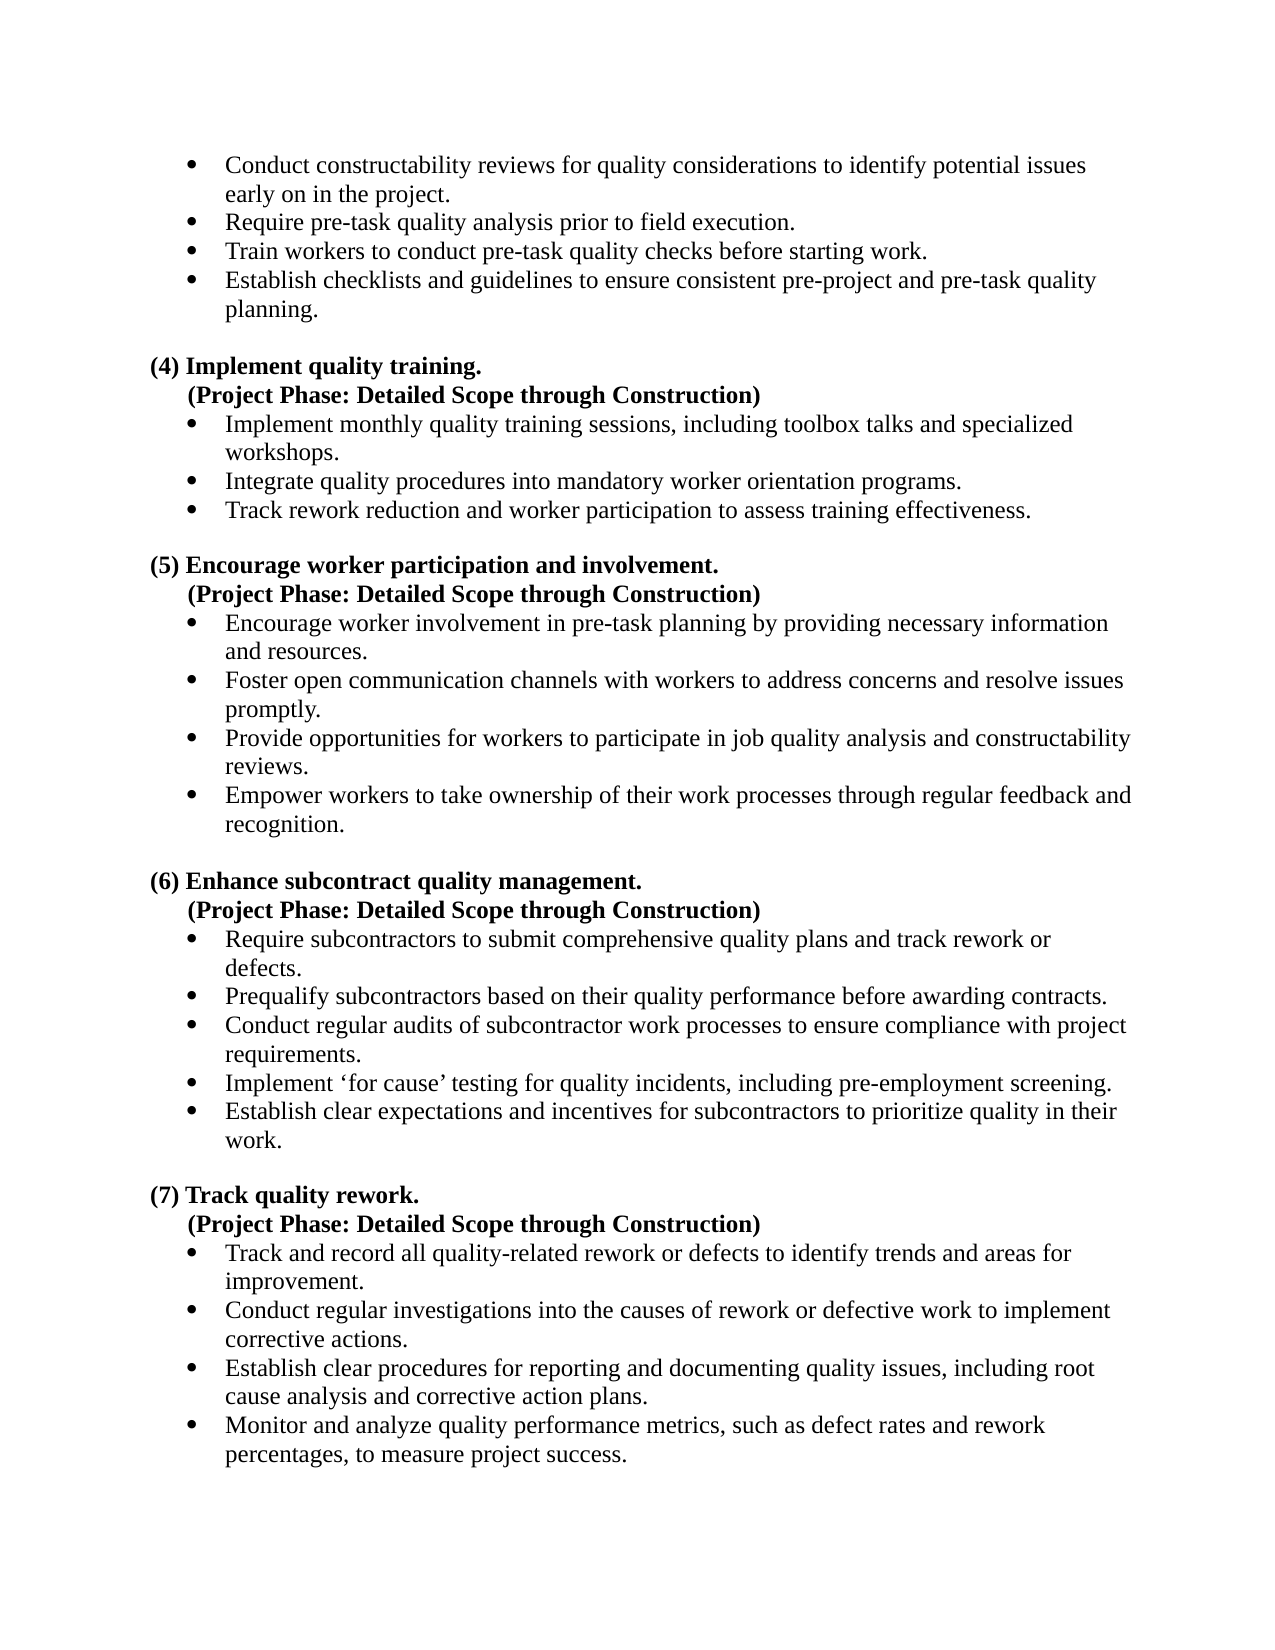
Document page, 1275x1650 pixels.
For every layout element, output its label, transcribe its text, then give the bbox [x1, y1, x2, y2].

subtitle (5) Encourage worker participation and involvement. [150, 550, 1134, 579]
subtitle (Project Phase: Detailed Scope through Construction) [150, 380, 1134, 409]
list Establish clear expectations and incentives for subcontractors to prioritize quality in their work. [187, 1096, 1134, 1154]
list Establish checklists and guidelines to ensure consistent pre-project and pre-task quality planning. [187, 265, 1134, 322]
subtitle (Project Phase: Detailed Scope through Construction) [150, 579, 1134, 608]
list Require subcontractors to submit comprehensive quality plans and track rework or defects. [187, 924, 1134, 981]
list Track rework reduction and worker participation to assess training effectiveness. [187, 495, 1134, 524]
list Prequalify subcontractors based on their quality performance before awarding contracts. [187, 981, 1134, 1010]
list Implement ‘for cause’ testing for quality incidents, including pre-employment screening. [187, 1068, 1134, 1096]
list Establish clear procedures for reporting and documenting quality issues, including root cause analysis and corrective action plans. [187, 1353, 1134, 1410]
list Encourage worker involvement in pre-task planning by providing necessary information and resources. [187, 608, 1134, 665]
subtitle (6) Enhance subcontract quality management. [150, 866, 1134, 895]
list Empower workers to take ownership of their work processes through regular feedback and recognition. [187, 780, 1134, 838]
list Integrate quality procedures into mandatory worker orientation programs. [187, 466, 1134, 495]
list Conduct regular investigations into the causes of rework or defective work to implement corrective actions. [187, 1295, 1134, 1353]
list Provide opportunities for workers to participate in job quality analysis and constructability reviews. [187, 723, 1134, 780]
subtitle (4) Implement quality training. [150, 351, 1134, 380]
subtitle (7) Track quality rework. [150, 1180, 1134, 1209]
list Track and record all quality-related rework or defects to identify trends and areas for improvement. [187, 1238, 1134, 1295]
list Implement monthly quality training sessions, including toolbox talks and specialized workshops. [187, 409, 1134, 466]
list Foster open communication channels with workers to address concerns and resolve issues promptly. [187, 665, 1134, 723]
subtitle (Project Phase: Detailed Scope through Construction) [187, 895, 1134, 924]
list Conduct constructability reviews for quality considerations to identify potential issues early on in the project. [187, 150, 1134, 207]
list Conduct regular audits of subcontractor work processes to ensure compliance with project requirements. [187, 1010, 1134, 1068]
list Require pre-task quality analysis prior to field execution. [187, 207, 1134, 236]
list Train workers to conduct pre-task quality checks before starting work. [187, 236, 1134, 265]
list Monitor and analyze quality performance metrics, such as defect rates and rework percentages, to measure project success. [187, 1410, 1134, 1468]
subtitle (Project Phase: Detailed Scope through Construction) [187, 1209, 1134, 1238]
